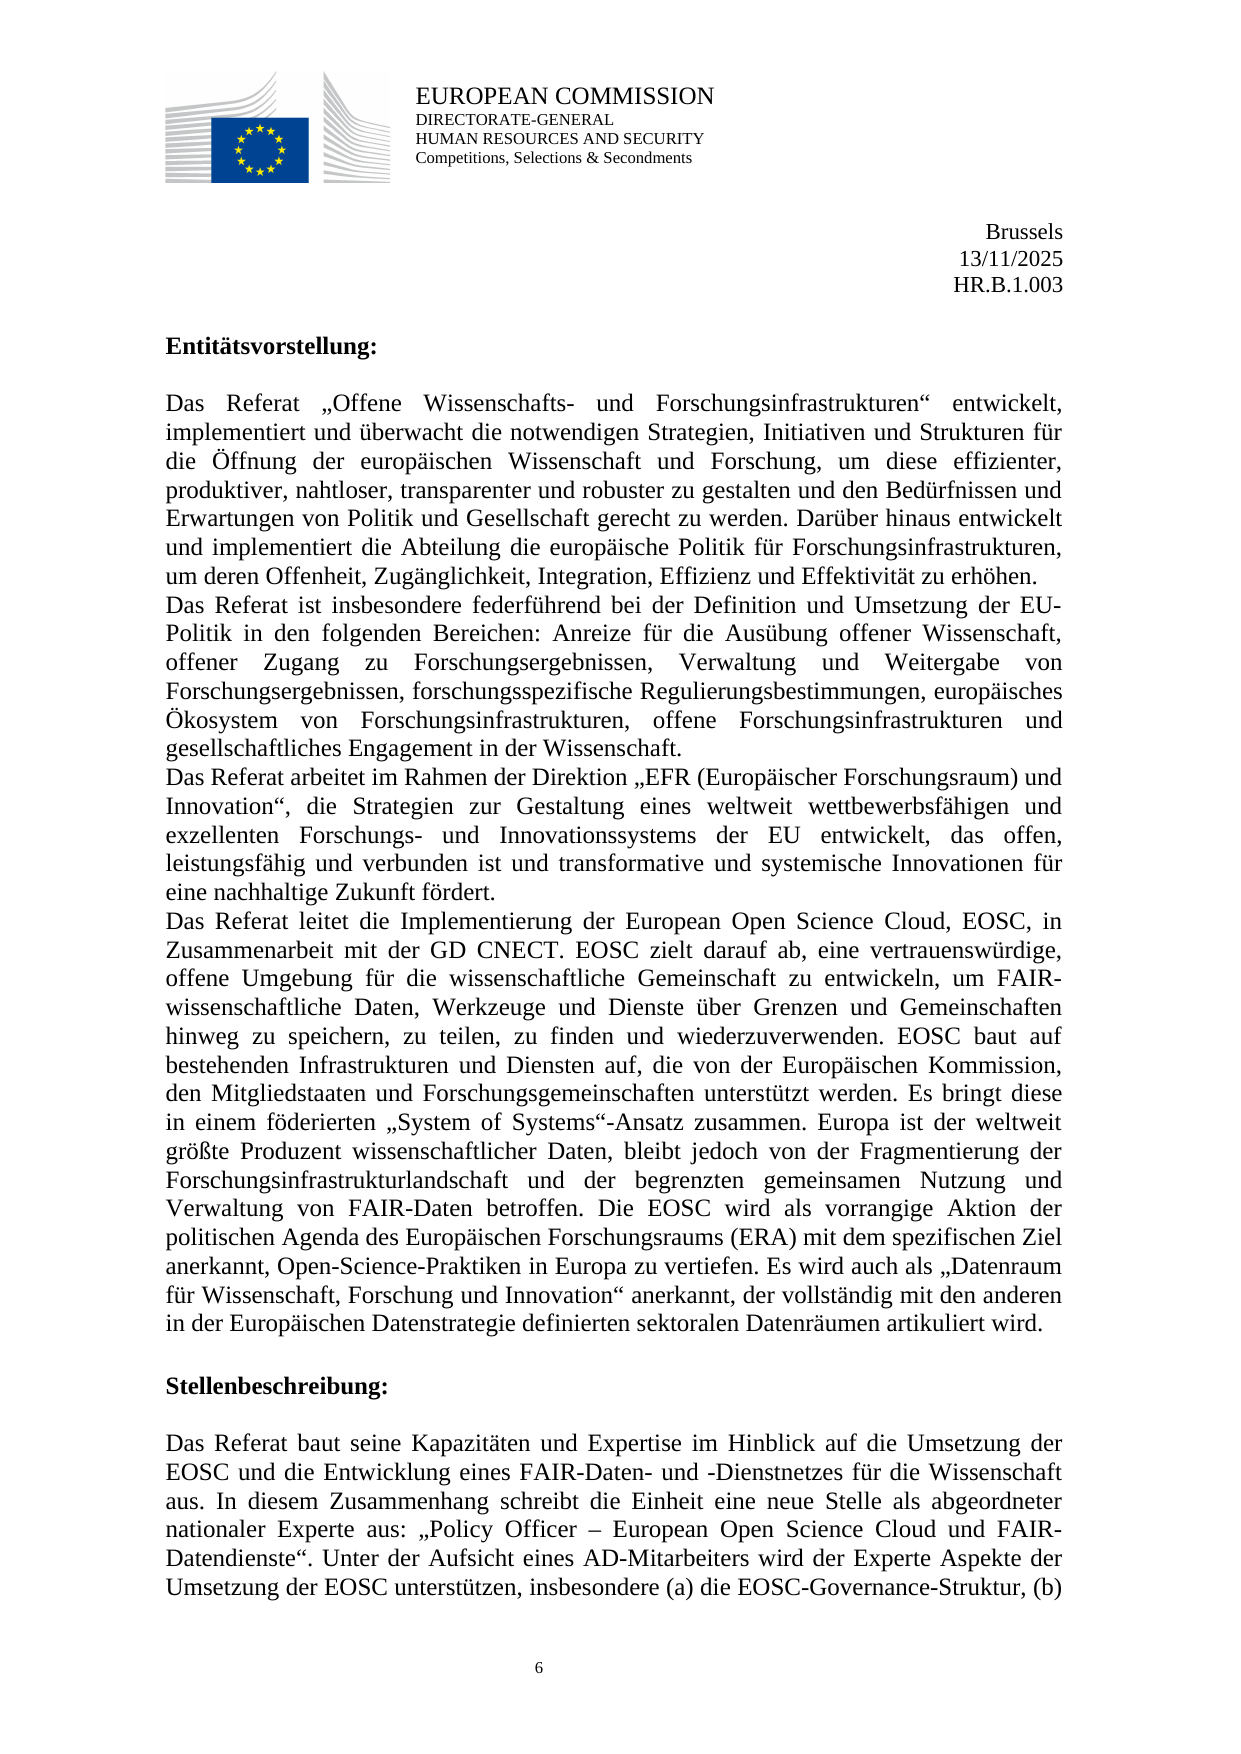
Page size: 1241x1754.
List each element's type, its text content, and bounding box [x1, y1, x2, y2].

text Das Referat ist insbesondere federführend bei der Definition und Umsetzung der EU-Politik in den folgenden Bereichen: Anreize für die Ausübung offener Wissenschaft, offener Zugang zu Forschungsergebnissen, Verwaltung und Weitergabe von Forschungsergebnissen, forschungsspezifische Regulierungsbestimmungen, europäisches Ökosystem von Forschungsinfrastrukturen, offene Forschungsinfrastrukturen und gesellschaftliches Engagement in der Wissenschaft. [165, 590, 1063, 762]
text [165, 1428, 1063, 1601]
text Entitätsvorstellung: [165, 331, 1063, 360]
text HR.B.1.003 [165, 271, 1063, 297]
text Stellenbeschreibung: [165, 1371, 1063, 1399]
text Das Referat „Offene Wissenschafts- und Forschungsinfrastrukturen“ entwickelt, implementiert und überwacht die notwendigen Strategien, Initiativen und Strukturen für die Öffnung der europäischen Wissenschaft und Forschung, um diese effizienter, produktiver, nahtloser, transparenter und robuster zu gestalten und den Bedürfnissen und Erwartungen von Politik und Gesellschaft gerecht zu werden. Darüber hinaus entwickelt und implementiert die Abteilung die europäische Politik für Forschungsinfrastrukturen, um deren Offenheit, Zugänglichkeit, Integration, Effizienz und Effektivität zu erhöhen. [165, 388, 1063, 590]
text Das Referat arbeitet im Rahmen der Direktion „EFR (Europäischer Forschungsraum) und Innovation“, die Strategien zur Gestaltung eines weltweit wettbewerbsfähigen und exzellenten Forschungs- und Innovationssystems der EU entwickelt, das offen, leistungsfähig und verbunden ist und transformative und systemische Innovationen für eine nachhaltige Zukunft fördert. [165, 762, 1063, 906]
text Brussels [165, 134, 1063, 245]
text 13/11/2025 [165, 245, 1063, 271]
text Das Referat leitet die Implementierung der European Open Science Cloud, EOSC, in Zusammenarbeit mit der GD CNECT. EOSC zielt darauf ab, eine vertrauenswürdige, offene Umgebung für die wissenschaftliche Gemeinschaft zu entwickeln, um FAIR-wissenschaftliche Daten, Werkzeuge und Dienste über Grenzen und Gemeinschaften hinweg zu speichern, zu teilen, zu finden und wiederzuverwenden. EOSC baut auf bestehenden Infrastrukturen und Diensten auf, die von der Europäischen Kommission, den Mitgliedstaaten und Forschungsgemeinschaften unterstützt werden. Es bringt diese in einem föderierten „System of Systems“-Ansatz zusammen. Europa ist der weltweit größte Produzent wissenschaftlicher Daten, bleibt jedoch von der Fragmentierung der Forschungsinfrastrukturlandschaft und der begrenzten gemeinsamen Nutzung und Verwaltung von FAIR-Daten betroffen. Die EOSC wird als vorrangige Aktion der politischen Agenda des Europäischen Forschungsraums (ERA) mit dem spezifischen Ziel anerkannt, Open-Science-Praktiken in Europa zu vertiefen. Es wird auch als „Datenraum für Wissenschaft, Forschung und Innovation“ anerkannt, der vollständig mit den anderen in der Europäischen Datenstrategie definierten sektoralen Datenräumen artikuliert wird. [165, 906, 1063, 1337]
picture [165, 71, 391, 183]
